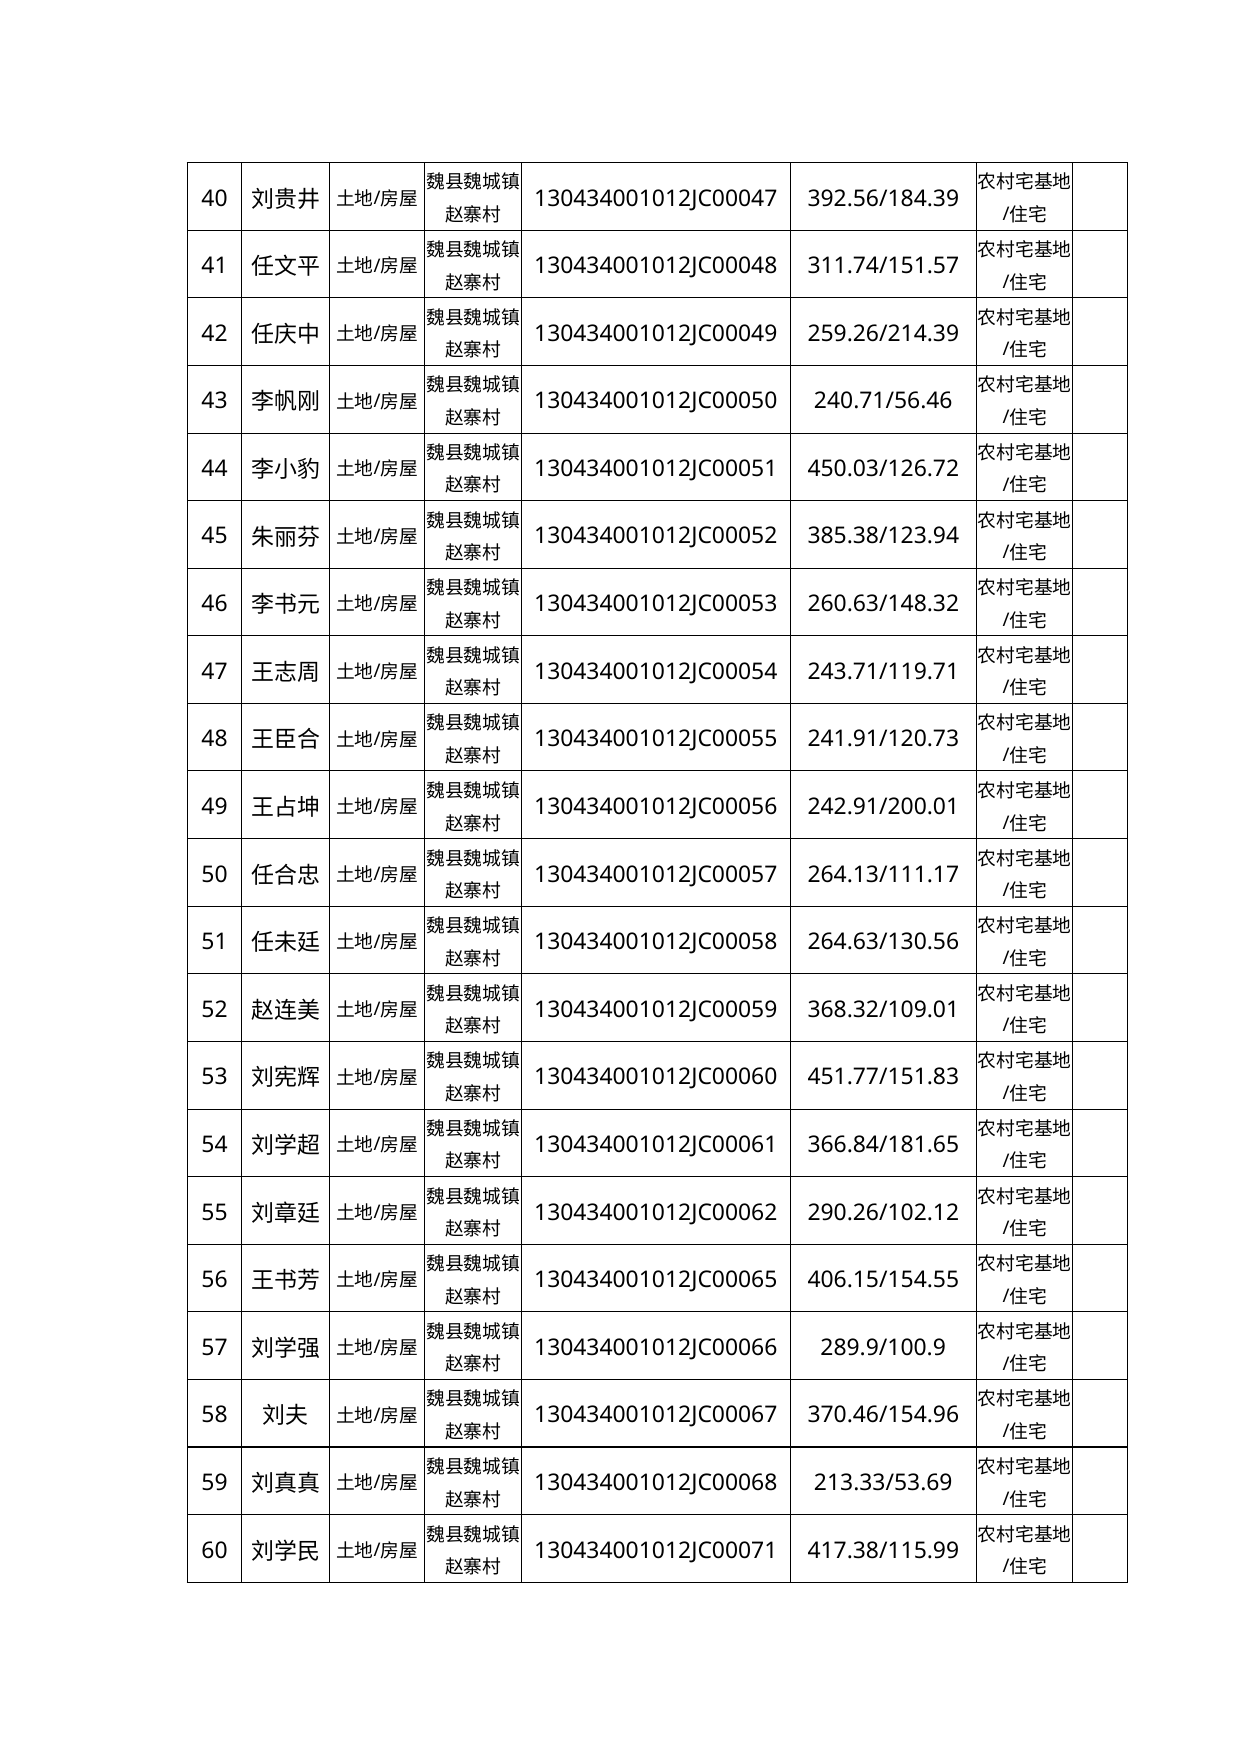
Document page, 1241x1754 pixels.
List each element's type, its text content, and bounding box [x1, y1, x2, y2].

table_cell 农村宅基地/住宅 [977, 163, 1072, 229]
table_cell 241.91/120.73 [791, 704, 976, 770]
table_cell 130434001012JC00057 [522, 839, 790, 906]
table_cell 311.74/151.57 [791, 231, 976, 297]
table_cell 土地/房屋 [330, 366, 424, 432]
table_cell 土地/房屋 [330, 231, 424, 297]
table_cell 49 [188, 771, 241, 838]
table_cell 农村宅基地/住宅 [977, 298, 1072, 365]
table_cell 60 [188, 1515, 241, 1582]
table_cell 130434001012JC00055 [522, 704, 790, 770]
table_cell 魏县魏城镇赵寨村 [425, 298, 521, 365]
table_cell [1073, 1177, 1127, 1244]
table_cell 土地/房屋 [330, 1177, 424, 1244]
table_cell 刘学民 [242, 1515, 329, 1582]
table_cell 刘学强 [242, 1312, 329, 1379]
table_cell 264.13/111.17 [791, 839, 976, 906]
table_cell 魏县魏城镇赵寨村 [425, 231, 521, 297]
table_cell 47 [188, 636, 241, 703]
table_cell 土地/房屋 [330, 1110, 424, 1176]
table_cell 土地/房屋 [330, 839, 424, 906]
table_cell 土地/房屋 [330, 704, 424, 770]
table_cell [1073, 163, 1127, 229]
table_cell 魏县魏城镇赵寨村 [425, 771, 521, 838]
table_cell 土地/房屋 [330, 163, 424, 229]
table_cell 44 [188, 434, 241, 500]
table_cell 240.71/56.46 [791, 366, 976, 432]
table_cell 45 [188, 501, 241, 568]
table_cell 李帆刚 [242, 366, 329, 432]
table_cell 魏县魏城镇赵寨村 [425, 1042, 521, 1108]
table_cell [1073, 907, 1127, 973]
table_cell [1073, 501, 1127, 568]
table_cell 130434001012JC00066 [522, 1312, 790, 1379]
table_cell 290.26/102.12 [791, 1177, 976, 1244]
table_cell 52 [188, 974, 241, 1041]
table_cell 农村宅基地/住宅 [977, 1177, 1072, 1244]
table_cell 260.63/148.32 [791, 569, 976, 635]
table_cell 农村宅基地/住宅 [977, 1448, 1072, 1514]
table_cell 368.32/109.01 [791, 974, 976, 1041]
table_cell 130434001012JC00059 [522, 974, 790, 1041]
table_cell 农村宅基地/住宅 [977, 1380, 1072, 1446]
table_cell 农村宅基地/住宅 [977, 1515, 1072, 1582]
table_cell [1073, 1380, 1127, 1446]
table_cell [1073, 1312, 1127, 1379]
table_cell 刘真真 [242, 1448, 329, 1514]
table_cell 130434001012JC00068 [522, 1448, 790, 1514]
table_cell 农村宅基地/住宅 [977, 839, 1072, 906]
table_cell 40 [188, 163, 241, 229]
table_cell 417.38/115.99 [791, 1515, 976, 1582]
table_cell 土地/房屋 [330, 1042, 424, 1108]
table_cell 魏县魏城镇赵寨村 [425, 366, 521, 432]
table_cell 130434001012JC00060 [522, 1042, 790, 1108]
table_cell [1073, 1245, 1127, 1311]
table_cell 魏县魏城镇赵寨村 [425, 1515, 521, 1582]
table_cell 魏县魏城镇赵寨村 [425, 907, 521, 973]
table_cell 任未廷 [242, 907, 329, 973]
table_cell [1073, 1515, 1127, 1582]
table_cell 土地/房屋 [330, 298, 424, 365]
table_cell [1073, 704, 1127, 770]
table_cell 130434001012JC00053 [522, 569, 790, 635]
table_cell 130434001012JC00062 [522, 1177, 790, 1244]
table_cell 土地/房屋 [330, 771, 424, 838]
table_cell 王臣合 [242, 704, 329, 770]
table_cell [1073, 1448, 1127, 1514]
table_cell 刘章廷 [242, 1177, 329, 1244]
table_cell 魏县魏城镇赵寨村 [425, 163, 521, 229]
table_cell [1073, 569, 1127, 635]
table_cell [1073, 636, 1127, 703]
table_cell [1073, 298, 1127, 365]
table_cell 土地/房屋 [330, 1448, 424, 1514]
table_cell 魏县魏城镇赵寨村 [425, 434, 521, 500]
table_cell 李书元 [242, 569, 329, 635]
table_cell 130434001012JC00047 [522, 163, 790, 229]
table_cell 243.71/119.71 [791, 636, 976, 703]
table_cell 42 [188, 298, 241, 365]
table_cell 450.03/126.72 [791, 434, 976, 500]
table_cell 魏县魏城镇赵寨村 [425, 1110, 521, 1176]
table_cell 朱丽芬 [242, 501, 329, 568]
table_cell [1073, 839, 1127, 906]
table_cell 264.63/130.56 [791, 907, 976, 973]
table_cell 魏县魏城镇赵寨村 [425, 636, 521, 703]
table_cell 魏县魏城镇赵寨村 [425, 501, 521, 568]
table_cell 土地/房屋 [330, 636, 424, 703]
table_cell 土地/房屋 [330, 1245, 424, 1311]
table_cell [1073, 771, 1127, 838]
table_cell [1073, 231, 1127, 297]
table_cell 130434001012JC00056 [522, 771, 790, 838]
table_cell 刘学超 [242, 1110, 329, 1176]
table_cell 农村宅基地/住宅 [977, 704, 1072, 770]
table_cell [1073, 366, 1127, 432]
table_cell [1073, 974, 1127, 1041]
table_cell 魏县魏城镇赵寨村 [425, 974, 521, 1041]
table_cell 130434001012JC00052 [522, 501, 790, 568]
table_cell 农村宅基地/住宅 [977, 569, 1072, 635]
table_cell 451.77/151.83 [791, 1042, 976, 1108]
table_cell 土地/房屋 [330, 434, 424, 500]
table_cell 130434001012JC00051 [522, 434, 790, 500]
table_cell 213.33/53.69 [791, 1448, 976, 1514]
table_cell 魏县魏城镇赵寨村 [425, 569, 521, 635]
table_cell 46 [188, 569, 241, 635]
table_cell 农村宅基地/住宅 [977, 1110, 1072, 1176]
table_cell 土地/房屋 [330, 907, 424, 973]
table_cell 魏县魏城镇赵寨村 [425, 1245, 521, 1311]
table_cell 41 [188, 231, 241, 297]
table_cell [1073, 1042, 1127, 1108]
table_cell 130434001012JC00067 [522, 1380, 790, 1446]
table_cell 农村宅基地/住宅 [977, 1245, 1072, 1311]
table_cell 130434001012JC00058 [522, 907, 790, 973]
table_cell 李小豹 [242, 434, 329, 500]
table_cell 130434001012JC00049 [522, 298, 790, 365]
table_cell 385.38/123.94 [791, 501, 976, 568]
table_cell 56 [188, 1245, 241, 1311]
table_cell 赵连美 [242, 974, 329, 1041]
table_cell 366.84/181.65 [791, 1110, 976, 1176]
table_cell 130434001012JC00061 [522, 1110, 790, 1176]
table_cell 刘夫 [242, 1380, 329, 1446]
table_cell 289.9/100.9 [791, 1312, 976, 1379]
table_cell 土地/房屋 [330, 501, 424, 568]
table_cell 魏县魏城镇赵寨村 [425, 1312, 521, 1379]
table_cell 51 [188, 907, 241, 973]
table_cell 任文平 [242, 231, 329, 297]
table_cell 魏县魏城镇赵寨村 [425, 1448, 521, 1514]
table_cell 王志周 [242, 636, 329, 703]
table_cell [1073, 1110, 1127, 1176]
table_cell 刘宪辉 [242, 1042, 329, 1108]
table_cell 农村宅基地/住宅 [977, 231, 1072, 297]
table_cell 59 [188, 1448, 241, 1514]
table_cell 406.15/154.55 [791, 1245, 976, 1311]
table_cell 农村宅基地/住宅 [977, 434, 1072, 500]
table_cell 130434001012JC00048 [522, 231, 790, 297]
table_cell 农村宅基地/住宅 [977, 974, 1072, 1041]
table_cell 王书芳 [242, 1245, 329, 1311]
table_cell 王占坤 [242, 771, 329, 838]
table_cell 土地/房屋 [330, 1515, 424, 1582]
table_cell 130434001012JC00054 [522, 636, 790, 703]
table_cell 130434001012JC00050 [522, 366, 790, 432]
table_cell 53 [188, 1042, 241, 1108]
table_cell 土地/房屋 [330, 1380, 424, 1446]
table_cell 农村宅基地/住宅 [977, 771, 1072, 838]
table_cell 58 [188, 1380, 241, 1446]
table_cell 魏县魏城镇赵寨村 [425, 1380, 521, 1446]
table_cell [1073, 434, 1127, 500]
table_cell 370.46/154.96 [791, 1380, 976, 1446]
table_cell 130434001012JC00071 [522, 1515, 790, 1582]
table_cell 242.91/200.01 [791, 771, 976, 838]
table_cell 48 [188, 704, 241, 770]
table_cell 55 [188, 1177, 241, 1244]
table_cell 农村宅基地/住宅 [977, 907, 1072, 973]
table_cell 130434001012JC00065 [522, 1245, 790, 1311]
table_cell 50 [188, 839, 241, 906]
table_cell 农村宅基地/住宅 [977, 636, 1072, 703]
table_cell 农村宅基地/住宅 [977, 1312, 1072, 1379]
table_cell 农村宅基地/住宅 [977, 1042, 1072, 1108]
table_cell 392.56/184.39 [791, 163, 976, 229]
table_cell 43 [188, 366, 241, 432]
table_cell 土地/房屋 [330, 569, 424, 635]
table_cell 农村宅基地/住宅 [977, 366, 1072, 432]
table_cell 任庆中 [242, 298, 329, 365]
table_cell 土地/房屋 [330, 974, 424, 1041]
table_cell 魏县魏城镇赵寨村 [425, 839, 521, 906]
table_cell 259.26/214.39 [791, 298, 976, 365]
table_cell 土地/房屋 [330, 1312, 424, 1379]
table_cell 魏县魏城镇赵寨村 [425, 1177, 521, 1244]
table_cell 农村宅基地/住宅 [977, 501, 1072, 568]
table_cell 57 [188, 1312, 241, 1379]
table_cell 54 [188, 1110, 241, 1176]
table_cell 刘贵井 [242, 163, 329, 229]
table_cell 魏县魏城镇赵寨村 [425, 704, 521, 770]
table_cell 任合忠 [242, 839, 329, 906]
